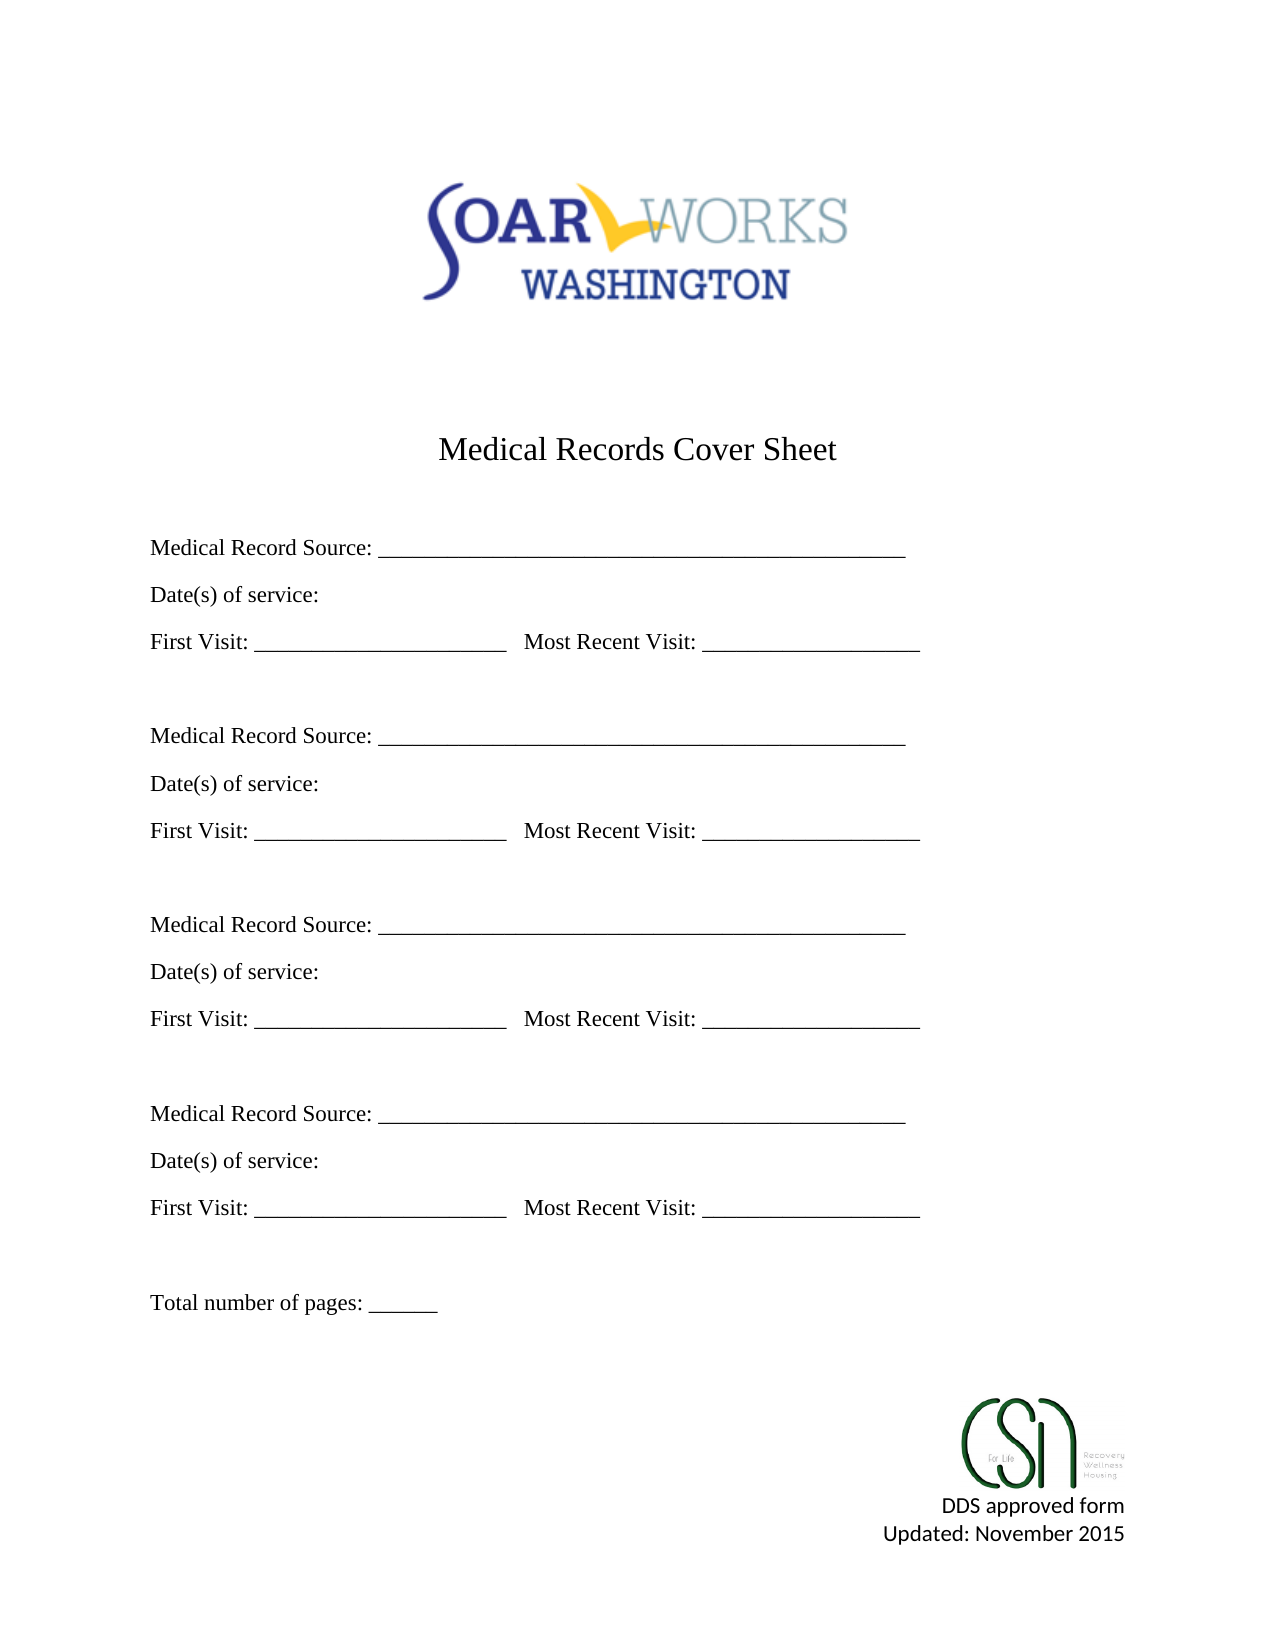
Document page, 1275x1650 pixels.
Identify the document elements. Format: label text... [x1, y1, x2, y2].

text Date(s) of service: [150, 581, 1125, 607]
text Medical Record Source: ______________________________________________ [150, 1100, 1125, 1126]
text First Visit: ______________________ Most Recent Visit: ___________________ [150, 817, 1125, 843]
text Medical Record Source: ______________________________________________ [150, 534, 1125, 560]
text Total number of pages: ______ [150, 1289, 1125, 1315]
text Date(s) of service: [150, 769, 1125, 796]
text Medical Record Source: ______________________________________________ [150, 911, 1125, 937]
picture [387, 150, 888, 352]
picture [959, 1397, 1125, 1491]
text Medical Record Source: ______________________________________________ [150, 722, 1125, 749]
text Date(s) of service: [150, 958, 1125, 985]
text Medical Records Cover Sheet [150, 429, 1125, 468]
text First Visit: ______________________ Most Recent Visit: ___________________ [150, 628, 1125, 654]
text First Visit: ______________________ Most Recent Visit: ___________________ [150, 1194, 1125, 1221]
text Date(s) of service: [150, 1147, 1125, 1173]
text First Visit: ______________________ Most Recent Visit: ___________________ [150, 1006, 1125, 1032]
